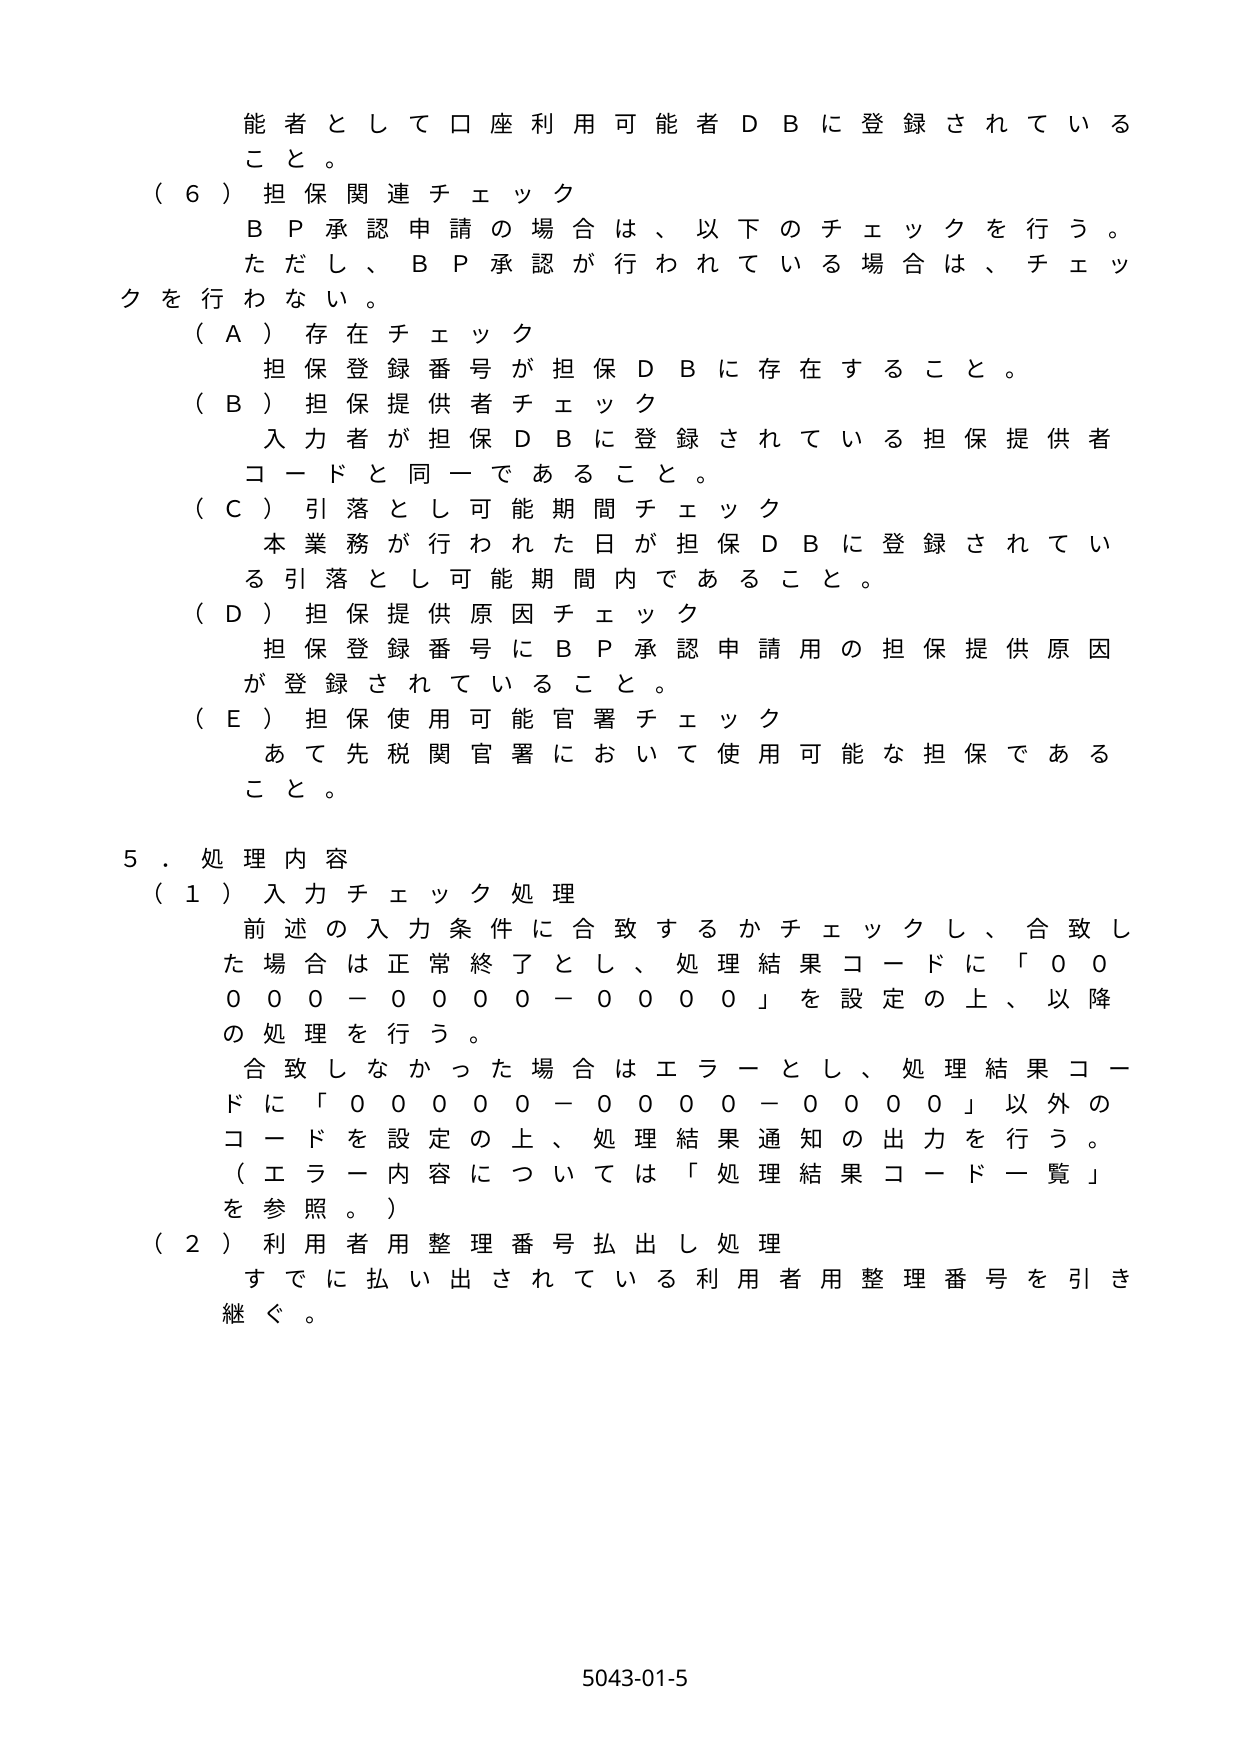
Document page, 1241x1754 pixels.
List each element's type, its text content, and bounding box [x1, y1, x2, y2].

text （Ｅ）担保使用可能官署チェック [119, 700, 1150, 735]
text （６）担保関連チェック [119, 175, 1150, 210]
text ５．処理内容 [119, 840, 1150, 875]
text あて先税関官署において使用可能な担保であること。 [222, 735, 1150, 805]
text 担保登録番号にＢＰ承認申請用の担保提供原因が登録されていること。 [222, 630, 1150, 700]
text （Ｄ）担保提供原因チェック [119, 595, 1150, 630]
text 本業務が行われた日が担保ＤＢに登録されている引落とし可能期間内であること。 [222, 525, 1150, 595]
text 入力者が担保ＤＢに登録されている担保提供者コードと同一であること。 [222, 420, 1150, 490]
text すでに払い出されている利用者用整理番号を引き継ぐ。 [202, 1260, 1150, 1330]
text 前述の入力条件に合致するかチェックし、合致した場合は正常終了とし、処理結果コードに「０００００－００００－００００」を設定の上、以降の処理を行う。 [202, 910, 1150, 1050]
text （Ａ）存在チェック [119, 315, 1150, 350]
text （Ｂ）担保提供者チェック [119, 385, 1150, 420]
text 担保登録番号が担保ＤＢに存在すること。 [222, 350, 1150, 385]
text （Ｃ）引落とし可能期間チェック [119, 490, 1150, 525]
text （１）入力チェック処理 [140, 875, 1150, 910]
text ただし、ＢＰ承認が行われている場合は、チェックを行わない。 [119, 245, 1150, 315]
text （２）利用者用整理番号払出し処理 [119, 1225, 1150, 1260]
text 合致しなかった場合はエラーとし、処理結果コードに「０００００－００００－００００」以外のコードを設定の上、処理結果通知の出力を行う｡（エラー内容については「処理結果コード一覧」を参照。） [202, 1050, 1150, 1225]
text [202, 105, 1150, 175]
text ＢＰ承認申請の場合は、以下のチェックを行う。 [119, 210, 1150, 245]
